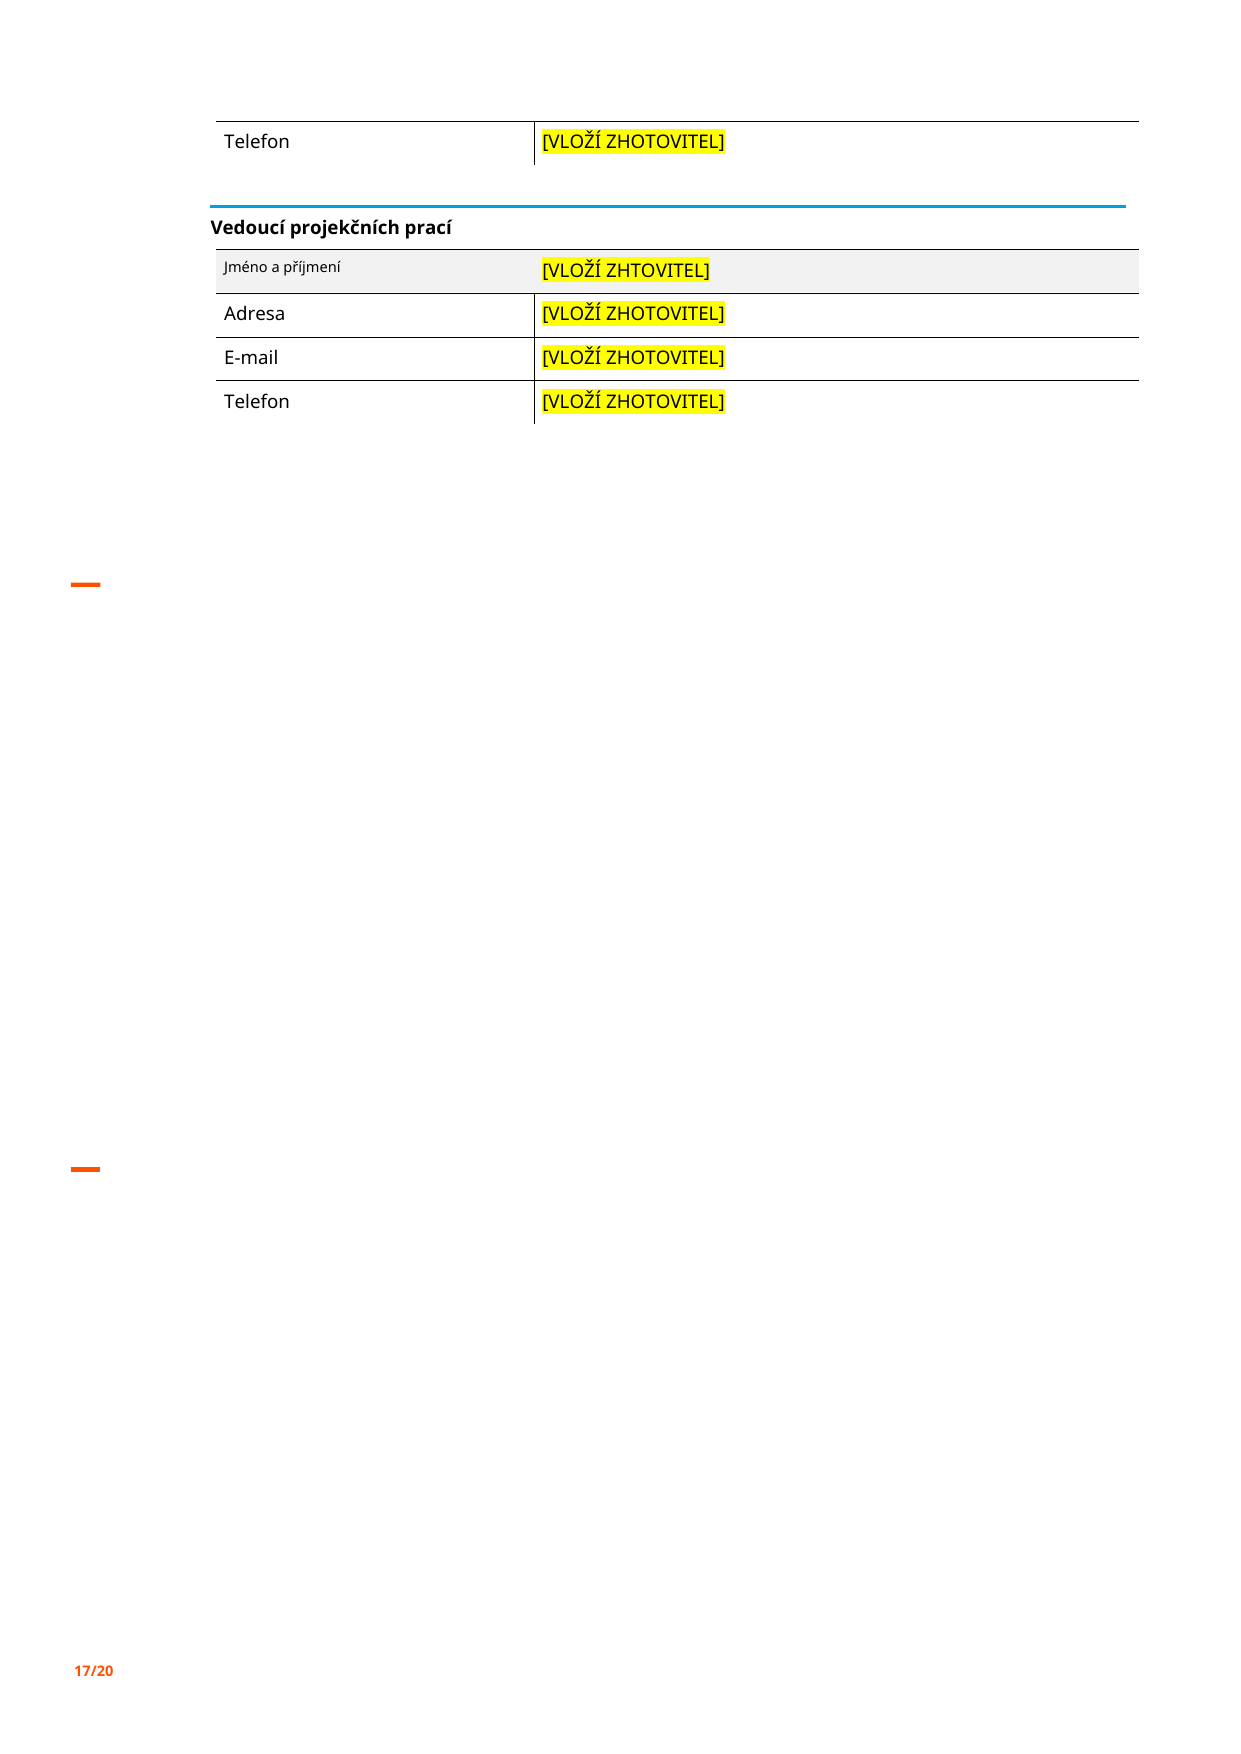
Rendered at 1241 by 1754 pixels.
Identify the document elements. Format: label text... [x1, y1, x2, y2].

table_cell Telefon [216, 381, 534, 424]
table_cell [VLOŽÍ ZHOTOVITEL] [535, 338, 1139, 380]
table_cell [VLOŽÍ ZHOTOVITEL] [535, 122, 1139, 164]
table_cell [VLOŽÍ ZHOTOVITEL] [535, 294, 1139, 336]
table_cell E-mail [216, 338, 534, 380]
table_cell [VLOŽÍ ZHOTOVITEL] [535, 381, 1139, 424]
table_cell Adresa [216, 294, 534, 336]
table_header [VLOŽÍ ZHTOVITEL] [534, 250, 1139, 292]
text Vedoucí projekčních prací [210, 208, 1126, 240]
table_cell Telefon [216, 122, 534, 164]
table_header Jméno a příjmení [216, 250, 534, 292]
